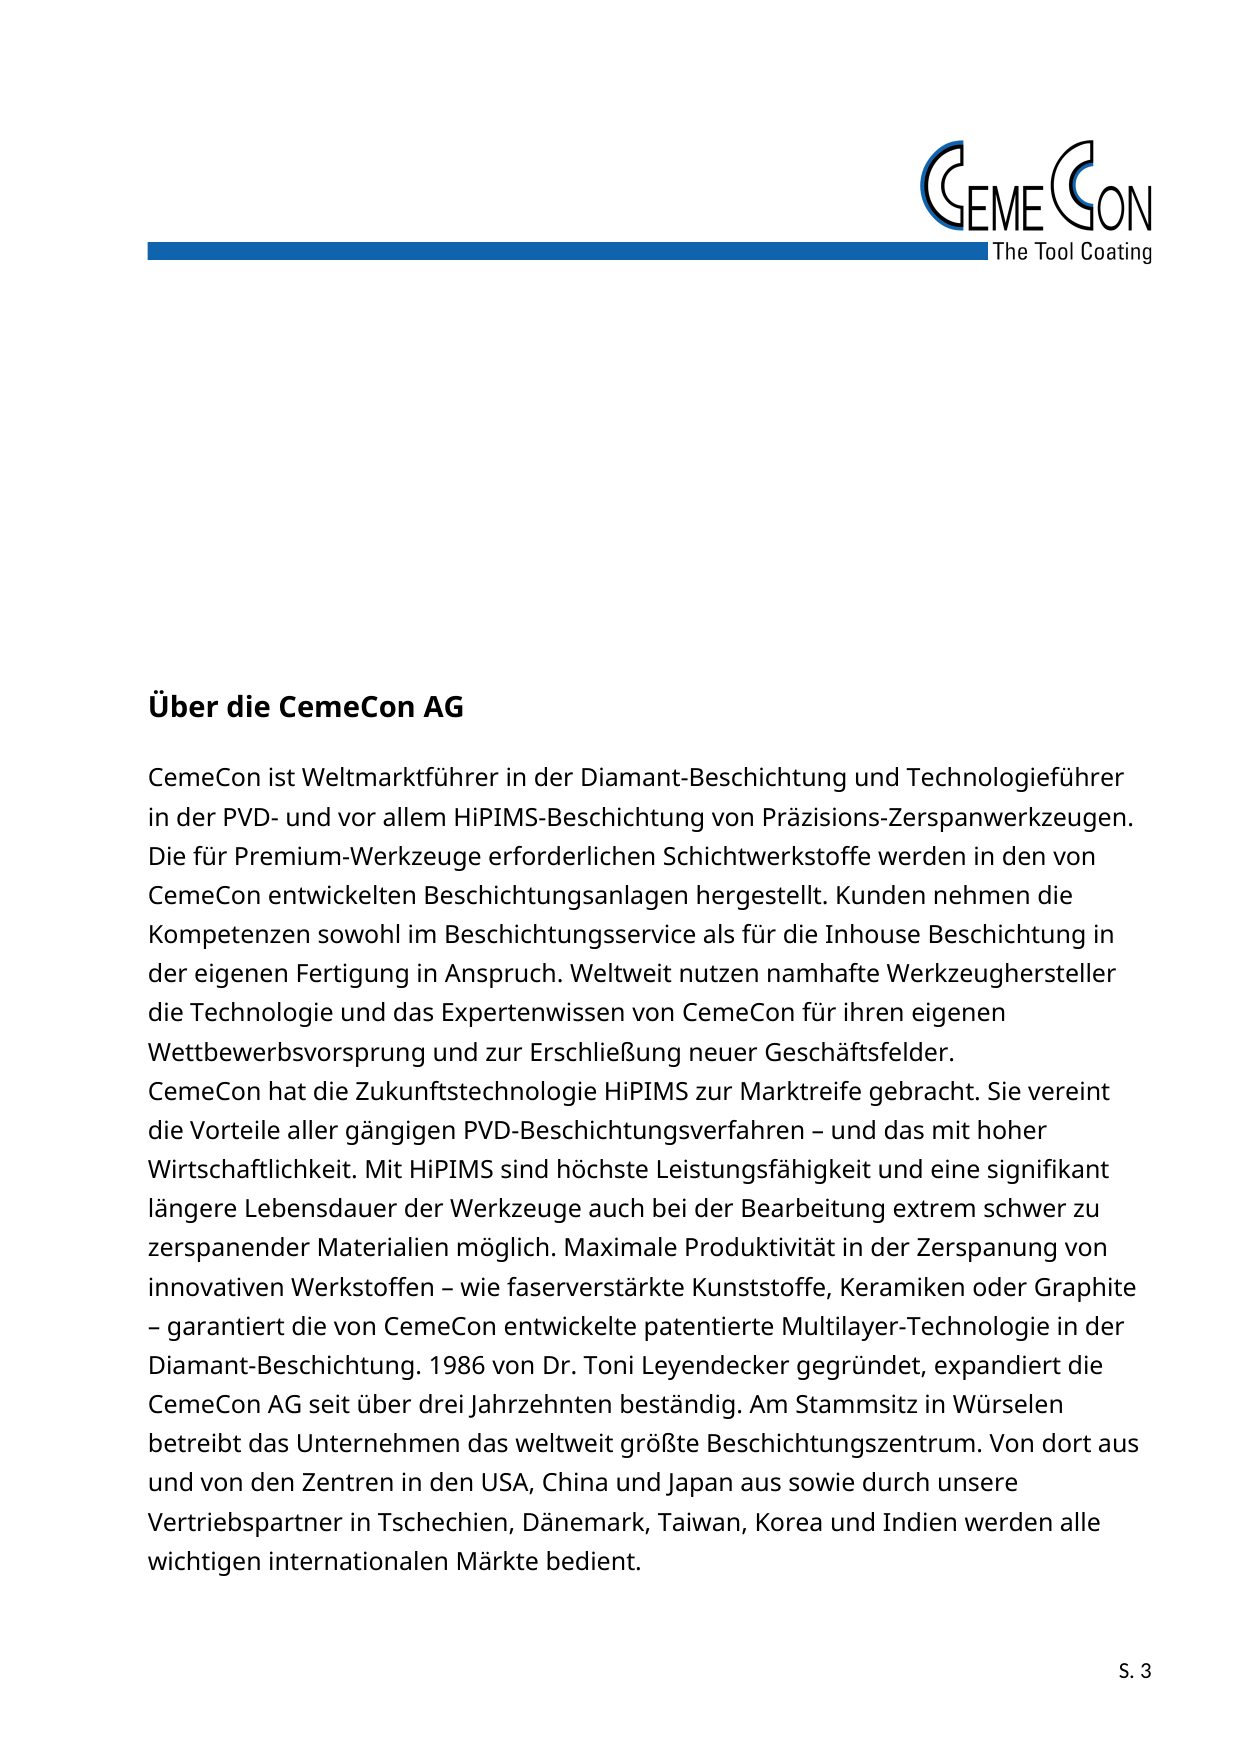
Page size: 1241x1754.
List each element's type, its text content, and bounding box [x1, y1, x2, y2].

text CemeCon ist Weltmarktführer in der Diamant-Beschichtung und Technologieführer in der PVD- und vor allem HiPIMS-Beschichtung von Präzisions-Zerspanwerkzeugen. Die für Premium-Werkzeuge erforderlichen Schichtwerkstoffe werden in den von CemeCon entwickelten Beschichtungsanlagen hergestellt. Kunden nehmen die Kompetenzen sowohl im Beschichtungsservice als für die Inhouse Beschichtung in der eigenen Fertigung in Anspruch. Weltweit nutzen namhafte Werkzeughersteller die Technologie und das Expertenwissen von CemeCon für ihren eigenen Wettbewerbsvorsprung und zur Erschließung neuer Geschäftsfelder. [148, 760, 1152, 1068]
picture [917, 140, 1154, 265]
text CemeCon hat die Zukunftstechnologie HiPIMS zur Marktreife gebracht. Sie vereint die Vorteile aller gängigen PVD-Beschichtungsverfahren – und das mit hoher Wirtschaftlichkeit. Mit HiPIMS sind höchste Leistungsfähigkeit und eine signifikant längere Lebensdauer der Werkzeuge auch bei der Bearbeitung extrem schwer zu zerspanender Materialien möglich. Maximale Produktivität in der Zerspanung von innovativen Werkstoffen – wie faserverstärkte Kunststoffe, Keramiken oder Graphite – garantiert die von CemeCon entwickelte patentierte Multilayer-Technologie in der Diamant-Beschichtung. 1986 von Dr. Toni Leyendecker gegründet, expandiert die CemeCon AG seit über drei Jahrzehnten beständig. Am Stammsitz in Würselen betreibt das Unternehmen das weltweit größte Beschichtungszentrum. Von dort aus und von den Zentren in den USA, China und Japan aus sowie durch unsere Vertriebspartner in Tschechien, Dänemark, Taiwan, Korea und Indien werden alle wichtigen internationalen Märkte bedient. [148, 1073, 1152, 1577]
text Über die CemeCon AG [148, 686, 1152, 726]
